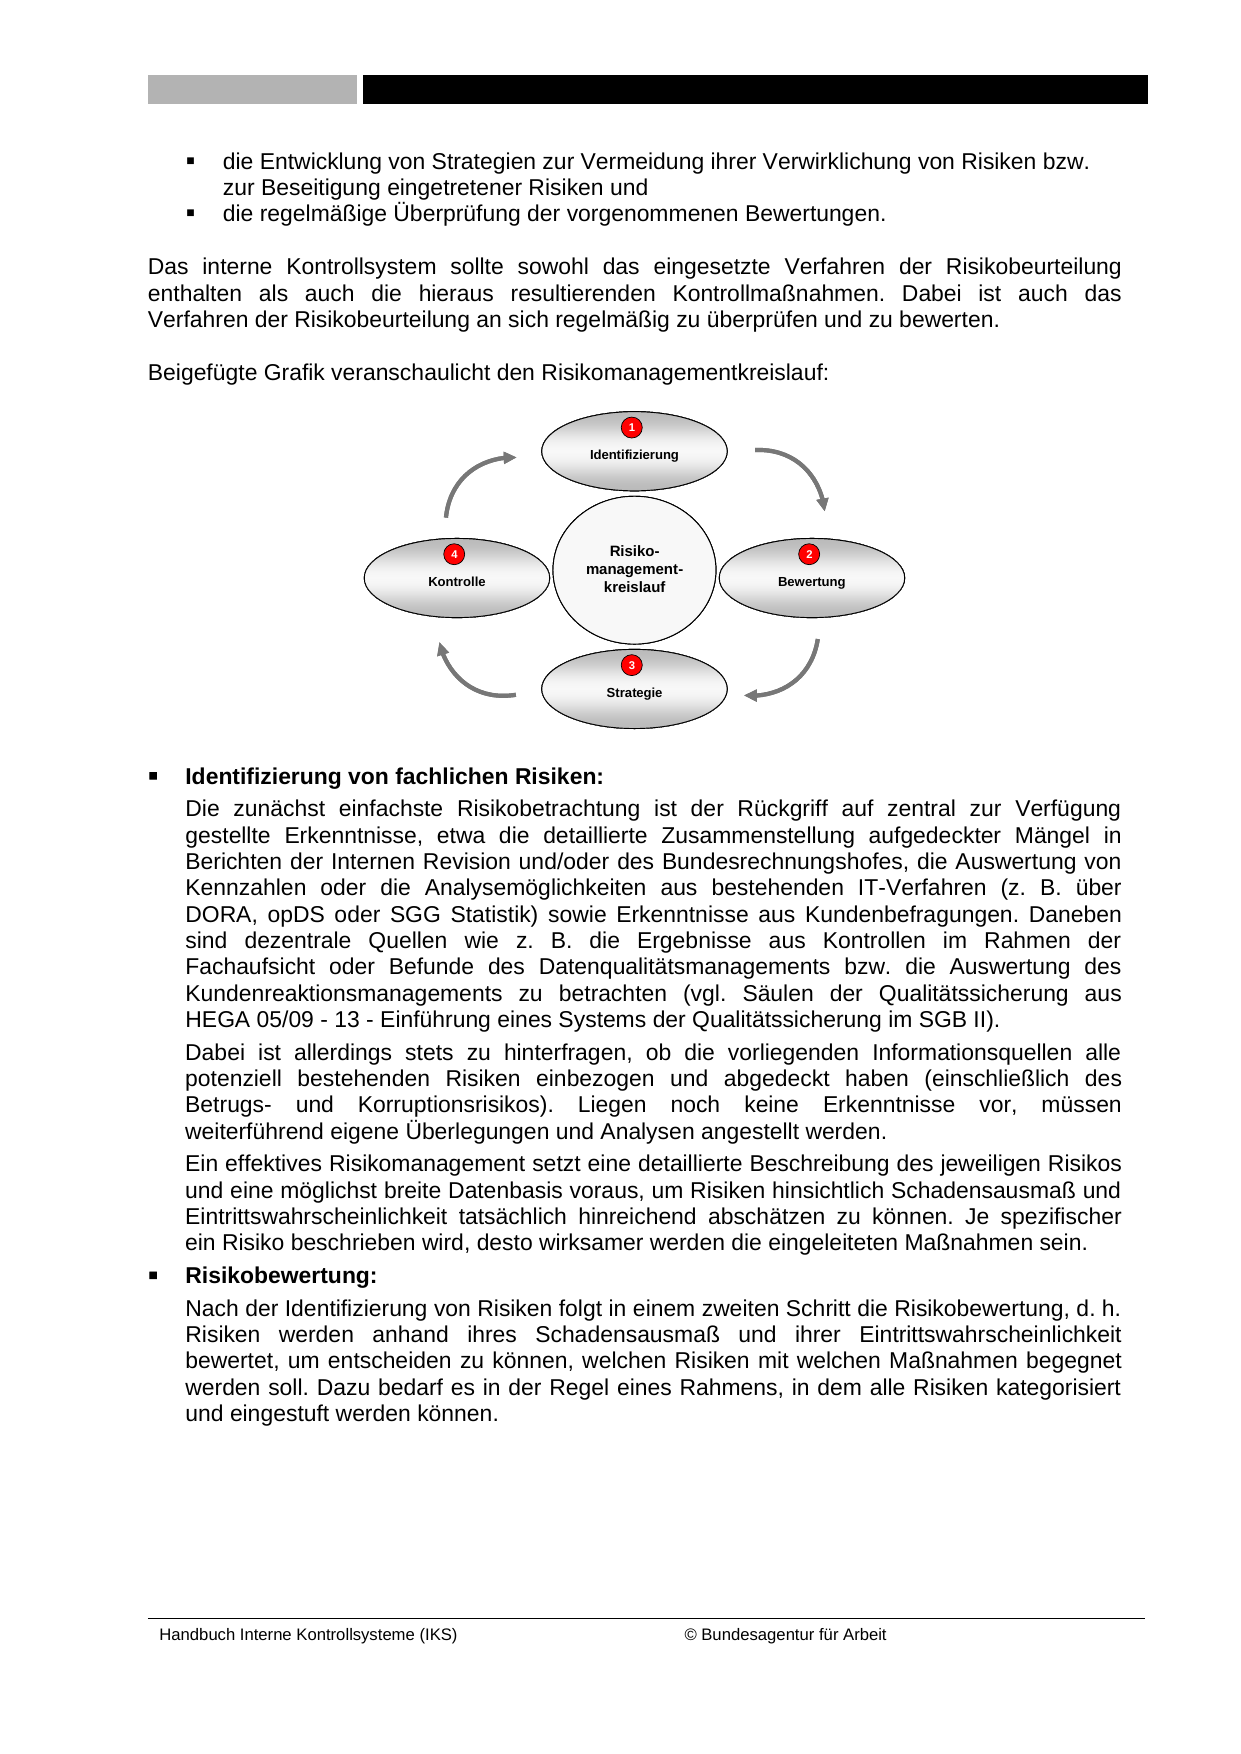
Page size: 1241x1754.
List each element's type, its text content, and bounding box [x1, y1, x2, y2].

list Risikobewertung: [148, 1262, 1122, 1288]
text Ein effektives Risikomanagement setzt eine detaillierte Beschreibung des jeweiligen Risikos und eine möglichst breite Datenbasis voraus, um Risiken hinsichtlich Schadensausmaß und Eintrittswahrscheinlichkeit tatsächlich hinreichend abschätzen zu können. Je spezifischer ein Risiko beschrieben wird, desto wirksamer werden die eingeleiteten Maßnahmen sein. [185, 1150, 1122, 1256]
text Nach der Identifizierung von Risiken folgt in einem zweiten Schritt die Risikobewertung, d. h. Risiken werden anhand ihres Schadensausmaß und ihrer Eintrittswahrscheinlichkeit bewertet, um entscheiden zu können, welchen Risiken mit welchen Maßnahmen begegnet werden soll. Dazu bedarf es in der Regel eines Rahmens, in dem alle Risiken kategorisiert und eingestuft werden können. [185, 1294, 1122, 1426]
text Das interne Kontrollsystem sollte sowohl das eingesetzte Verfahren der Risikobeurteilung enthalten als auch die hieraus resultierenden Kontrollmaßnahmen. Dabei ist auch das Verfahren der Risikobeurteilung an sich regelmäßig zu überprüfen und zu bewerten. [148, 253, 1122, 332]
list die Entwicklung von Strategien zur Vermeidung ihrer Verwirklichung von Risiken bzw. zur Beseitigung eingetretener Risiken und [185, 148, 1122, 200]
text Dabei ist allerdings stets zu hinterfragen, ob die vorliegenden Informationsquellen alle potenziell bestehenden Risiken einbezogen und abgedeckt haben (einschließlich des Betrugs- und Korruptionsrisikos). Liegen noch keine Erkenntnisse vor, müssen weiterführend eigene Überlegungen und Analysen angestellt werden. [185, 1039, 1122, 1144]
text Die zunächst einfachste Risikobetrachtung ist der Rückgriff auf zentral zur Verfügung gestellte Erkenntnisse, etwa die detaillierte Zusammenstellung aufgedeckter Mängel in Berichten der Internen Revision und/oder des Bundesrechnungshofes, die Auswertung von Kennzahlen oder die Analysemöglichkeiten aus bestehenden IT-Verfahren (z. B. über DORA, opDS oder SGG Statistik) sowie Erkenntnisse aus Kundenbefragungen. Daneben sind dezentrale Quellen wie z. B. die Ergebnisse aus Kontrollen im Rahmen der Fachaufsicht oder Befunde des Datenqualitätsmanagements bzw. die Auswertung des Kundenreaktionsmanagements zu betrachten (vgl. Säulen der Qualitätssicherung aus HEGA 05/09 - 13 - Einführung eines Systems der Qualitätssicherung im SGB II). [185, 795, 1122, 1032]
text Beigefügte Grafik veranschaulicht den Risikomanagementkreislauf: [148, 358, 1122, 385]
list Identifizierung von fachlichen Risiken: [148, 763, 1122, 789]
list die regelmäßige Überprüfung der vorgenommenen Bewertungen. [185, 200, 1122, 227]
